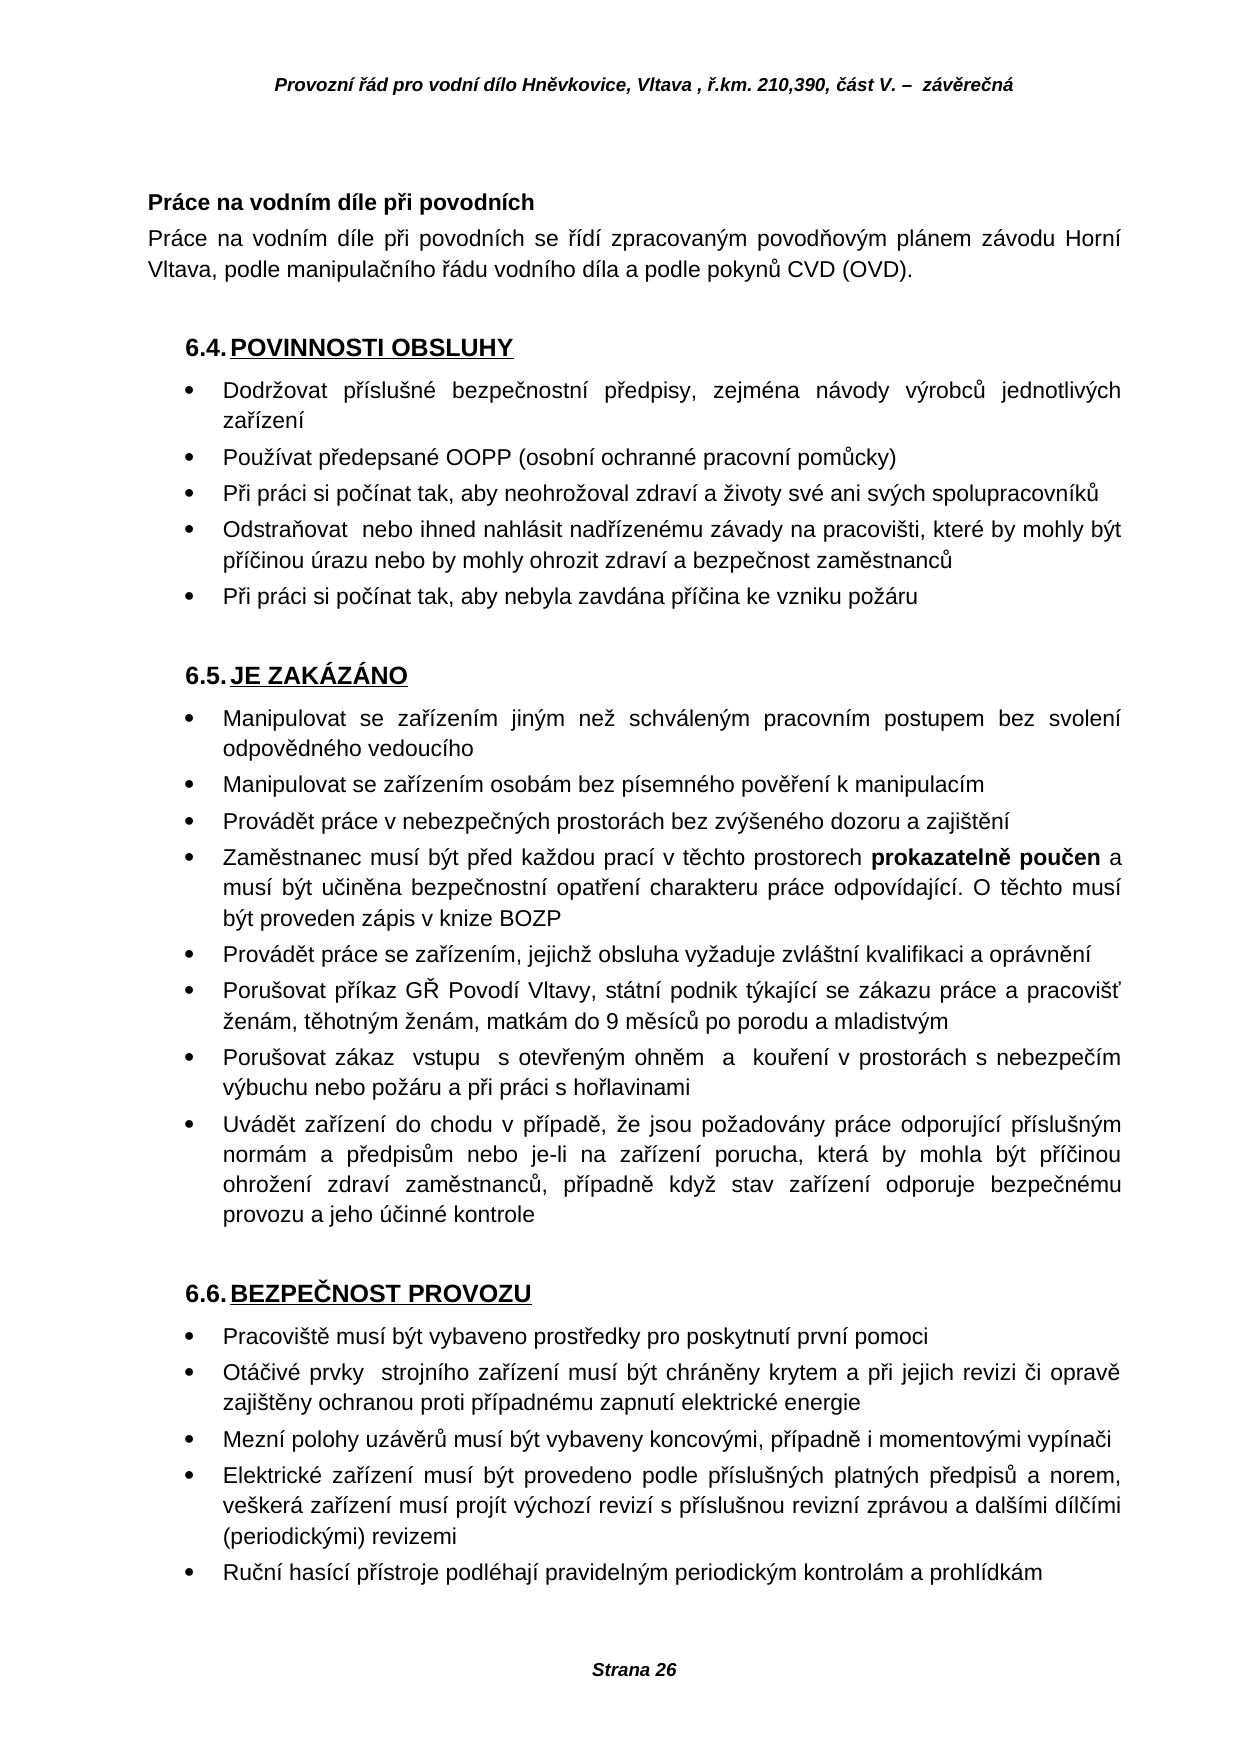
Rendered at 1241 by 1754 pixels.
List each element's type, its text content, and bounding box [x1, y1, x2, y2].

list Uvádět zařízení do chodu v případě, že jsou požadovány práce odporující příslušným normám a předpisům nebo je-li na zařízení porucha, která by mohla být příčinou ohrožení zdraví zaměstnanců, případně když stav zařízení odporuje bezpečnému provozu a jeho účinné kontrole [185, 1111, 1122, 1228]
list Při práci si počínat tak, aby neohrožoval zdraví a životy své ani svých spolupracovníků [185, 480, 1122, 506]
list Ruční hasící přístroje podléhají pravidelným periodickým kontrolám a prohlídkám [185, 1559, 1122, 1586]
subtitle Bezpečnost provozu [185, 1279, 1122, 1308]
text Práce na vodním díle při povodních se řídí zpracovaným povodňovým plánem závodu Horní Vltava, podle manipulačního řádu vodního díla a podle pokynů CVD (OVD). [148, 225, 1122, 282]
list Používat předepsané OOPP (osobní ochranné pracovní pomůcky) [185, 443, 1122, 470]
list Provádět práce se zařízením, jejichž obsluha vyžaduje zvláštní kvalifikaci a oprávnění [185, 941, 1122, 967]
list Otáčivé prvky strojního zařízení musí být chráněny krytem a při jejich revizi či opravě zajištěny ochranou proti případnému zapnutí elektrické energie [185, 1359, 1122, 1416]
list Elektrické zařízení musí být provedeno podle příslušných platných předpisů a norem, veškerá zařízení musí projít výchozí revizí s příslušnou revizní zprávou a dalšími dílčími (periodickými) revizemi [185, 1462, 1122, 1549]
list Pracoviště musí být vybaveno prostředky pro poskytnutí první pomoci [185, 1323, 1122, 1349]
list Porušovat zákaz vstupu s otevřeným ohněm a kouření v prostorách s nebezpečím výbuchu nebo požáru a při práci s hořlavinami [185, 1044, 1122, 1101]
list Dodržovat příslušné bezpečnostní předpisy, zejména návody výrobců jednotlivých zařízení [185, 377, 1122, 433]
list Porušovat příkaz GŘ Povodí Vltavy, státní podnik týkající se zákazu práce a pracovišť ženám, těhotným ženám, matkám do 9 měsíců po porodu a mladistvým [185, 977, 1122, 1034]
subtitle Povinnosti obsluhy [185, 333, 1122, 362]
text Práce na vodním díle při povodních [148, 189, 1122, 215]
list Manipulovat se zařízením jiným než schváleným pracovním postupem bez svolení odpovědného vedoucího [185, 704, 1122, 761]
list Při práci si počínat tak, aby nebyla zavdána příčina ke vzniku požáru [185, 583, 1122, 609]
list Manipulovat se zařízením osobám bez písemného pověření k manipulacím [185, 771, 1122, 797]
subtitle Je zakázáno [185, 661, 1122, 689]
list Mezní polohy uzávěrů musí být vybaveny koncovými, případně i momentovými vypínači [185, 1426, 1122, 1452]
list Provádět práce v nebezpečných prostorách bez zvýšeného dozoru a zajištění [185, 808, 1122, 834]
list Odstraňovat nebo ihned nahlásit nadřízenému závady na pracovišti, které by mohly být příčinou úrazu nebo by mohly ohrozit zdraví a bezpečnost zaměstnanců [185, 516, 1122, 573]
list Zaměstnanec musí být před každou prací v těchto prostorech prokazatelně poučen a musí být učiněna bezpečnostní opatření charakteru práce odpovídající. O těchto musí být proveden zápis v knize BOZP [185, 844, 1122, 931]
